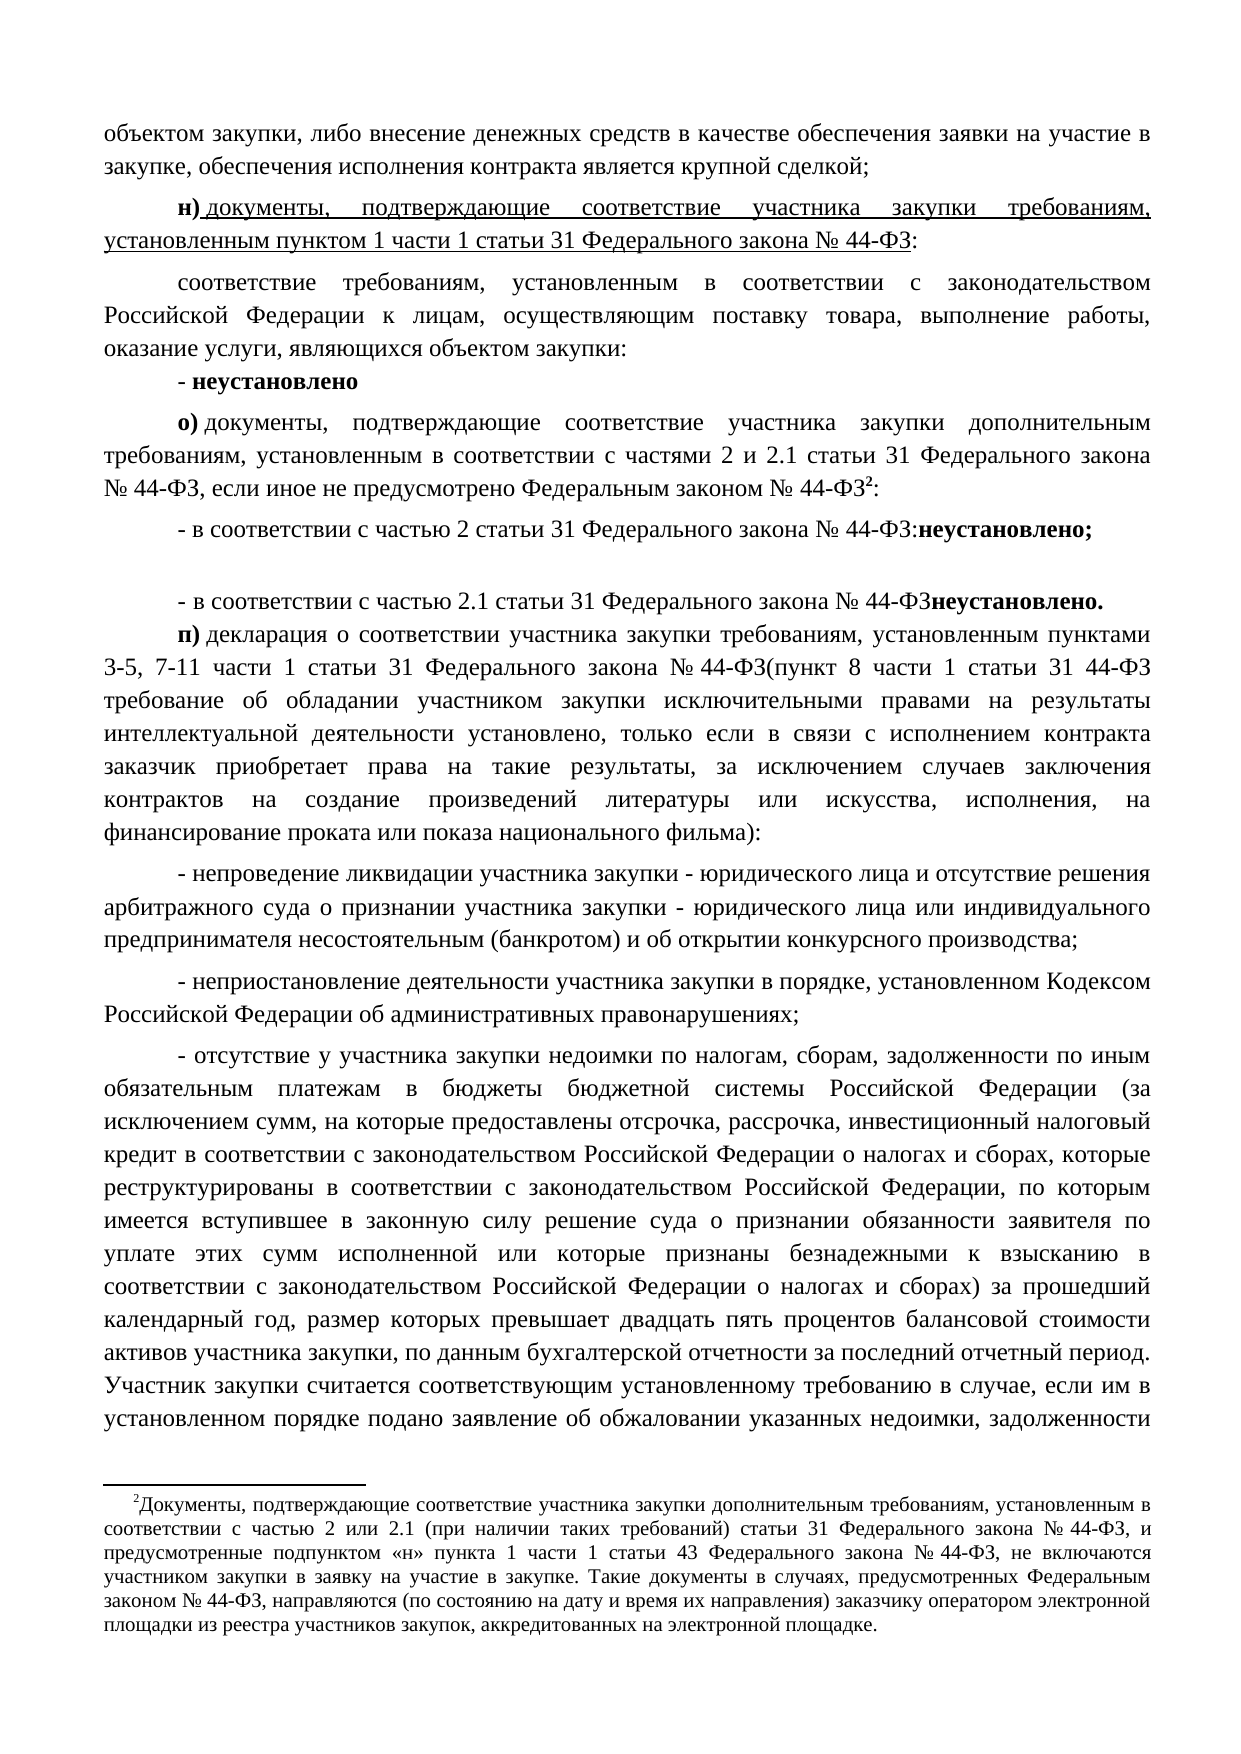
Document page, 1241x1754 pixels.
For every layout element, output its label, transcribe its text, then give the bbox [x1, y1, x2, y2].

text - непроведение ликвидации участника закупки - юридического лица и отсутствие решения арбитражного суда о признании участника закупки - юридического лица или индивидуального предпринимателя несостоятельным (банкротом) и об открытии конкурсного производства; [103, 858, 1152, 953]
text - неустановлено [103, 366, 1152, 395]
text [103, 118, 1152, 180]
text соответствие требованиям, установленным в соответствии с законодательством Российской Федерации к лицам, осуществляющим поставку товара, выполнение работы, оказание услуги, являющихся объектом закупки: [103, 267, 1152, 362]
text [103, 1040, 1152, 1432]
text - в соответствии с частью 2.1 статьи 31 Федерального закона № 44-ФЗнеустановлено. [193, 585, 1152, 614]
text - неприостановление деятельности участника закупки в порядке, установленном Кодексом Российской Федерации об административных правонарушениях; [103, 966, 1152, 1028]
text н) документы, подтверждающие соответствие участника закупки требованиям, установленным пунктом 1 части 1 статьи 31 Федерального закона № 44-ФЗ: [103, 192, 1152, 254]
text о) документы, подтверждающие соответствие участника закупки дополнительным требованиям, установленным в соответствии с частями 2 и 2.1 статьи 31 Федерального закона № 44-ФЗ, если иное не предусмотрено Федеральным законом № 44-ФЗ: [103, 407, 1152, 502]
text п) декларация о соответствии участника закупки требованиям, установленным пунктами 3-5, 7-11 части 1 статьи 31 Федерального закона № 44-ФЗ(пункт 8 части 1 статьи 31 44-ФЗ требование об обладании участником закупки исключительными правами на результаты интеллектуальной деятельности установлено, только если в связи с исполнением контракта заказчик приобретает права на такие результаты, за исключением случаев заключения контрактов на создание произведений литературы или искусства, исполнения, на финансирование проката или показа национального фильма): [103, 619, 1152, 846]
text - в соответствии с частью 2 статьи 31 Федерального закона № 44-ФЗ:неустановлено; [103, 514, 1152, 543]
